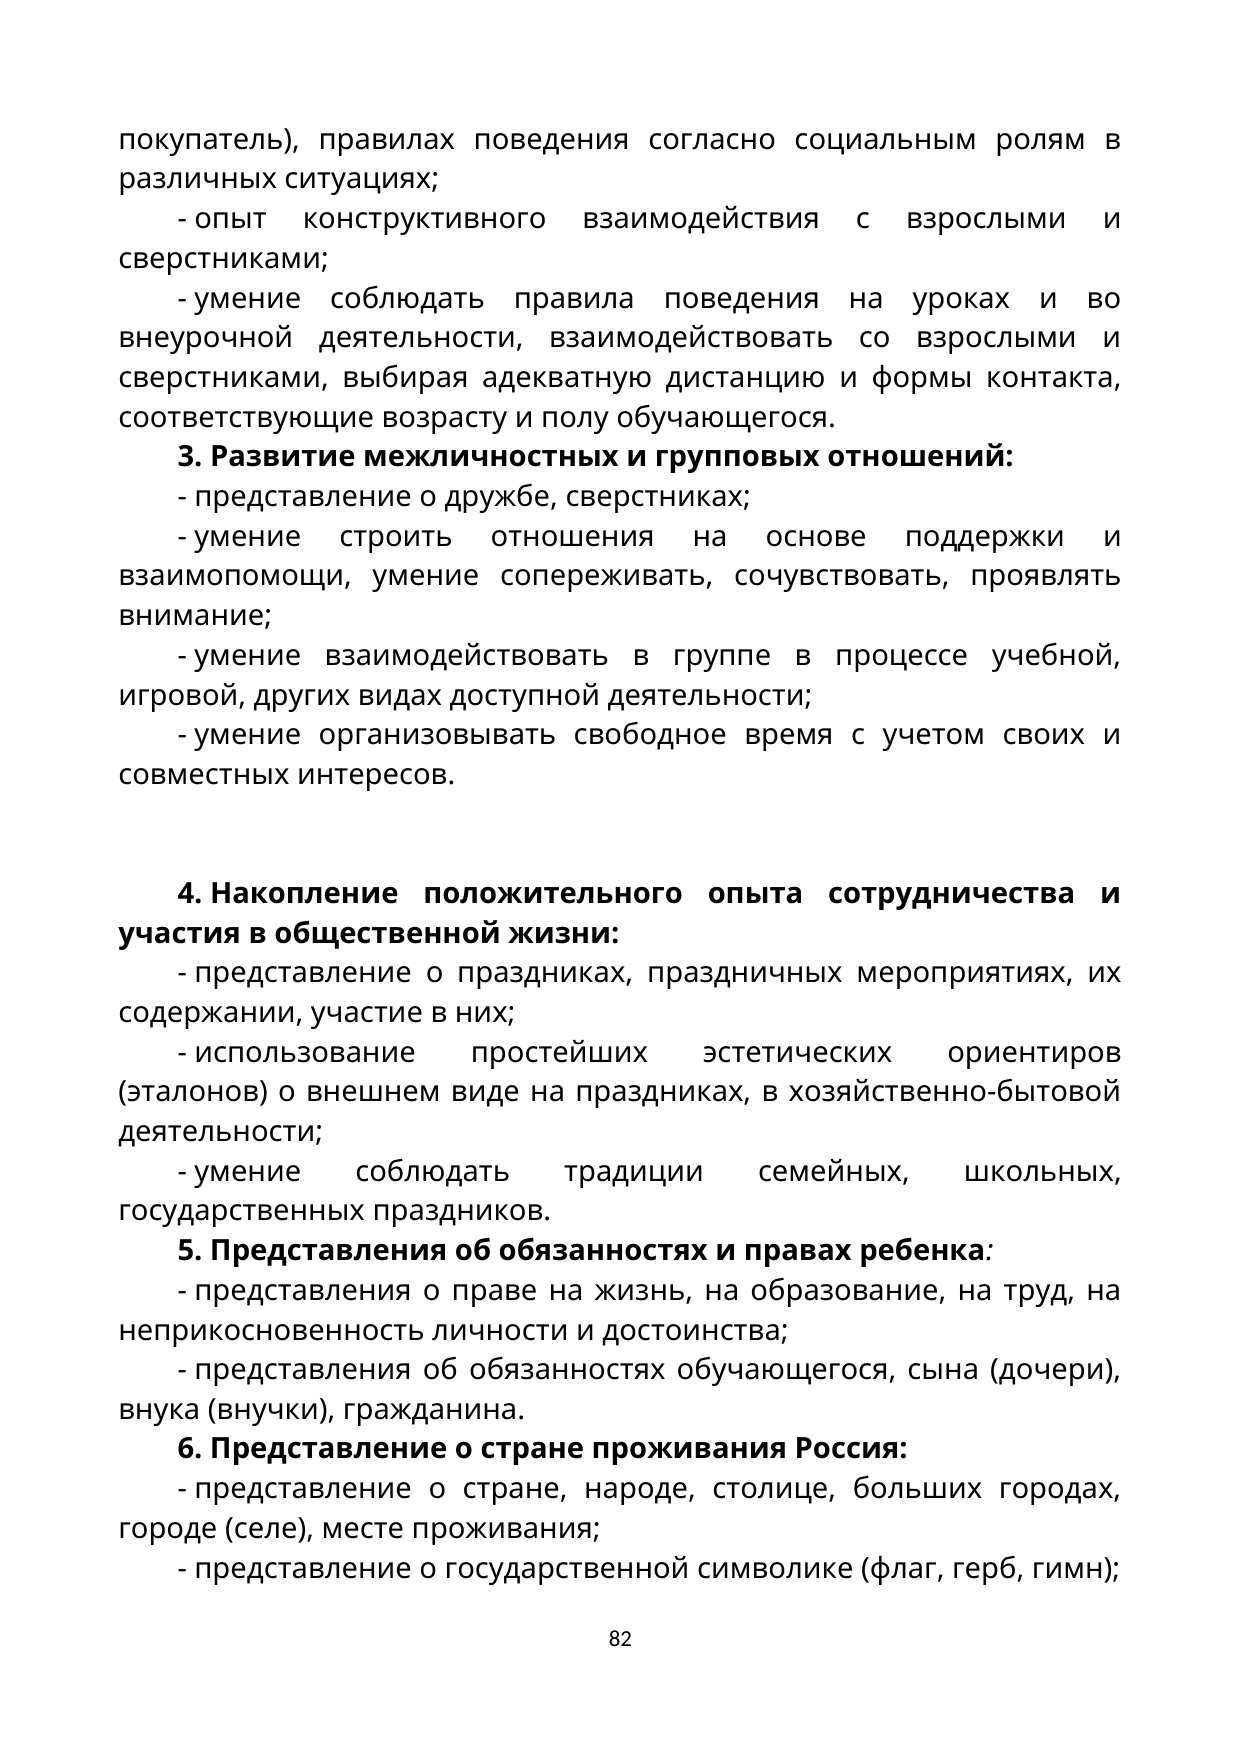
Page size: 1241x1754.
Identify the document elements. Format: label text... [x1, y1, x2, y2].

text - представление о праздниках, праздничных мероприятиях, их содержании, участие в них; [118, 952, 1122, 1031]
text 4. Накопление положительного опыта сотрудничества и участия в общественной жизни: [118, 872, 1122, 952]
text - представления об обязанностях обучающегося, сына (дочери), внука (внучки), гражданина. [118, 1348, 1122, 1428]
text 3. Развитие межличностных и групповых отношений: [118, 436, 1122, 475]
text - опыт конструктивного взаимодействия с взрослыми и сверстниками; [118, 197, 1122, 277]
text - умение соблюдать традиции семейных, школьных, государственных праздников. [118, 1150, 1122, 1229]
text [118, 118, 1122, 197]
text - представление о дружбе, сверстниках; [118, 475, 1122, 515]
text - умение организовывать свободное время с учетом своих и совместных интересов. [118, 713, 1122, 793]
text 5. Представления об обязанностях и правах ребенка: [118, 1229, 1122, 1269]
text - представление о государственной символике (флаг, герб, гимн); [118, 1547, 1122, 1587]
text - использование простейших эстетических ориентиров (эталонов) о внешнем виде на праздниках, в хозяйственно-бытовой деятельности; [118, 1031, 1122, 1150]
text - представление о стране, народе, столице, больших городах, городе (селе), месте проживания; [118, 1467, 1122, 1547]
text - умение соблюдать правила поведения на уроках и во внеурочной деятельности, взаимодействовать со взрослыми и сверстниками, выбирая адекватную дистанцию и формы контакта, соответствующие возрасту и полу обучающегося. [118, 277, 1122, 436]
text - умение взаимодействовать в группе в процессе учебной, игровой, других видах доступной деятельности; [118, 634, 1122, 713]
text - представления о праве на жизнь, на образование, на труд, на неприкосновенность личности и достоинства; [118, 1269, 1122, 1348]
text - умение строить отношения на основе поддержки и взаимопомощи, умение сопереживать, сочувствовать, проявлять внимание; [118, 515, 1122, 634]
text 6. Представление о стране проживания Россия: [118, 1428, 1122, 1467]
